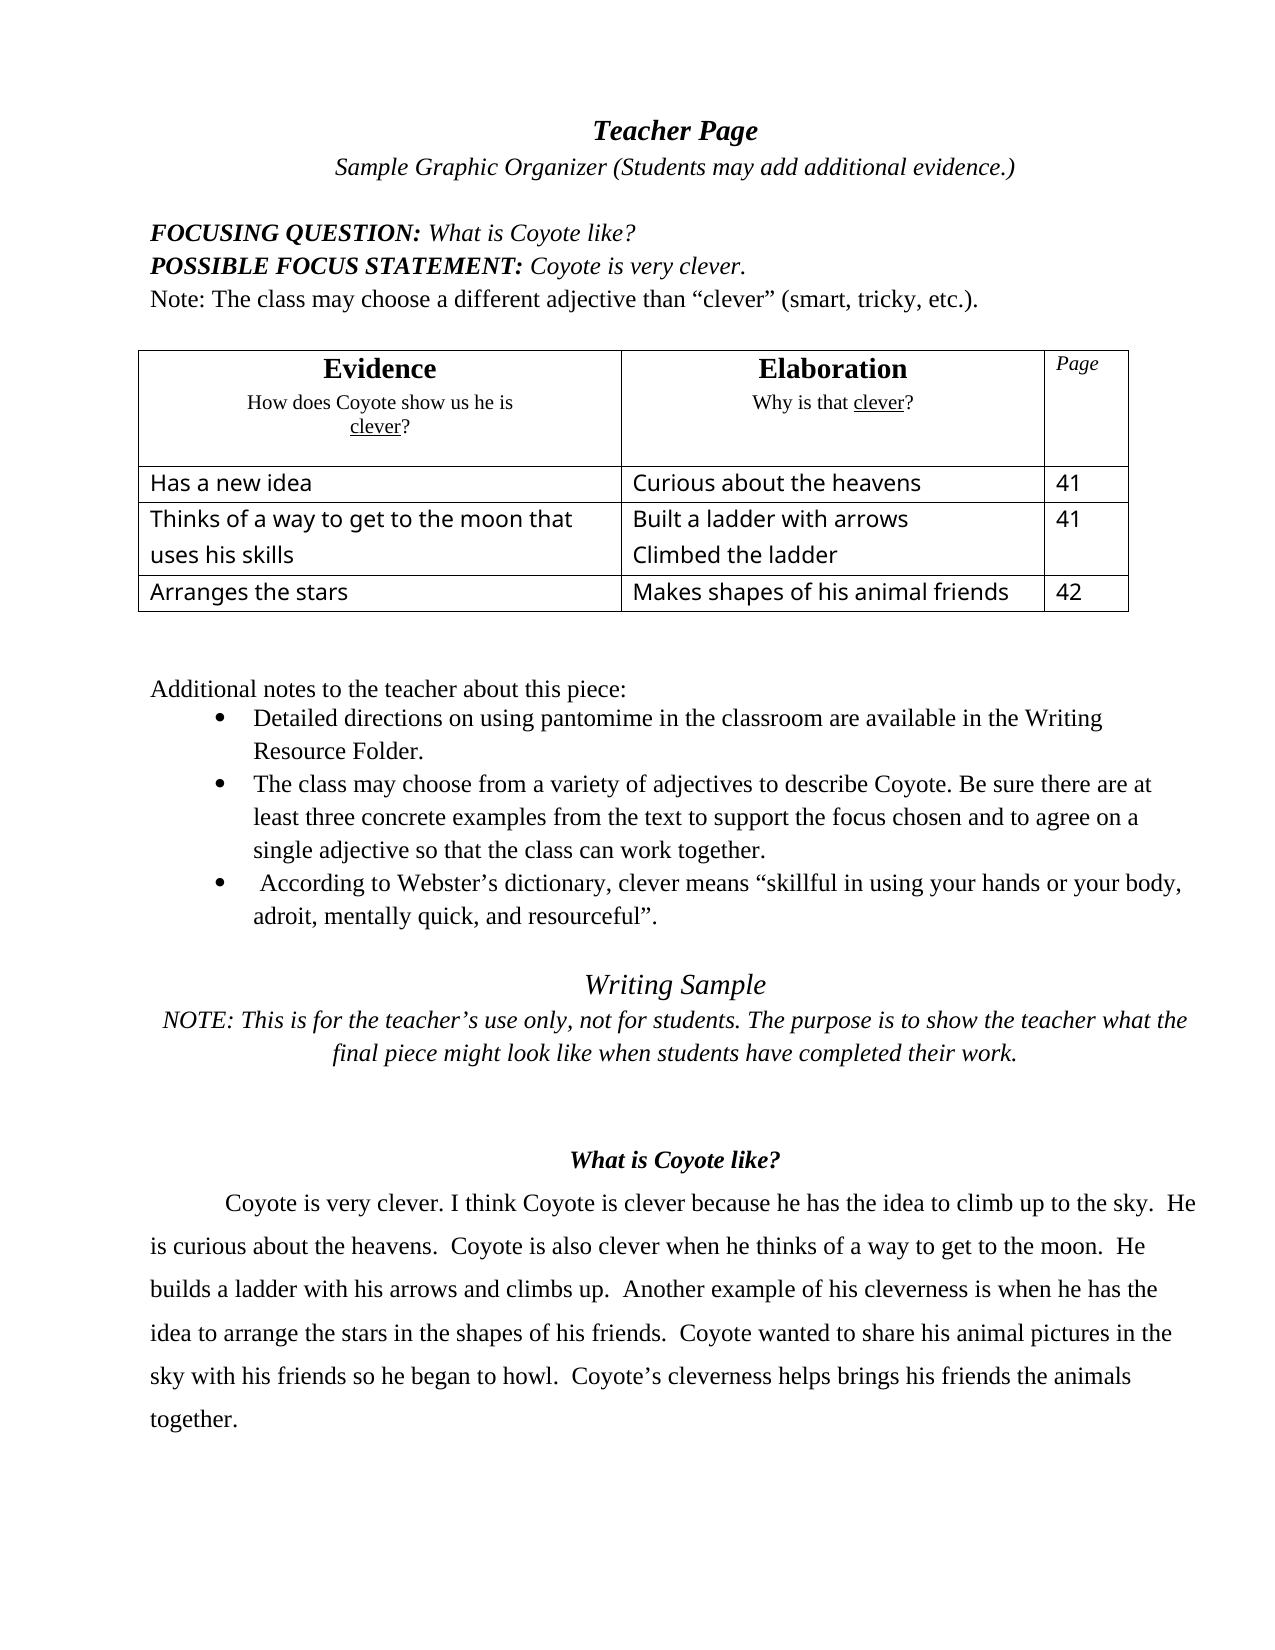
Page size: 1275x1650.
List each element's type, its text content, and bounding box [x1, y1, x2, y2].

text Teacher Page [150, 113, 1200, 147]
table_header Elaboration Why is that clever? [622, 351, 1044, 466]
list Detailed directions on using pantomime in the classroom are available in the Writing Resource Folder. [216, 703, 1200, 764]
table_cell 42 [1045, 576, 1128, 611]
table_header Page [1045, 351, 1128, 466]
list The class may choose from a variety of adjectives to describe Coyote. Be sure there are at least three concrete examples from the text to support the focus chosen and to agree on a single adjective so that the class can work together. [216, 769, 1200, 863]
text FOCUSING QUESTION: What is Coyote like? [150, 218, 1200, 247]
table_cell Has a new idea [139, 467, 621, 502]
text Additional notes to the teacher about this piece: [150, 674, 1200, 703]
text Note: The class may choose a different adjective than “clever” (smart, tricky, etc.). [150, 284, 1200, 313]
list According to Webster’s dictionary, clever means “skillful in using your hands or your body, adroit, mentally quick, and resourceful”. [216, 868, 1200, 929]
text NOTE: This is for the teacher’s use only, not for students. The purpose is to show the teacher what the final piece might look like when students have completed their work. [150, 1005, 1200, 1067]
text What is Coyote like? [150, 1145, 1200, 1174]
table_cell 41 [1045, 503, 1128, 574]
table_header Evidence How does Coyote show us he is clever? [139, 351, 621, 466]
table_cell 41 [1045, 467, 1128, 502]
table_cell Makes shapes of his animal friends [622, 576, 1044, 611]
text Coyote is very clever. I think Coyote is clever because he has the idea to climb up to the sky. He is curious about the heavens. Coyote is also clever when he thinks of a way to get to the moon. He builds a ladder with his arrows and climbs up. Another example of his cleverness is when he has the idea to arrange the stars in the shapes of his friends. Coyote wanted to share his animal pictures in the sky with his friends so he began to howl. Coyote’s cleverness helps brings his friends the animals together. [150, 1188, 1200, 1433]
table_cell Curious about the heavens [622, 467, 1044, 502]
table_cell Built a ladder with arrows Climbed the ladder [622, 503, 1044, 574]
text Writing Sample [150, 967, 1200, 1000]
table_cell Arranges the stars [139, 576, 621, 611]
text POSSIBLE FOCUS STATEMENT: Coyote is very clever. [150, 251, 1200, 280]
table_cell Thinks of a way to get to the moon that uses his skills [139, 503, 621, 574]
text Sample Graphic Organizer (Students may add additional evidence.) [150, 152, 1200, 181]
